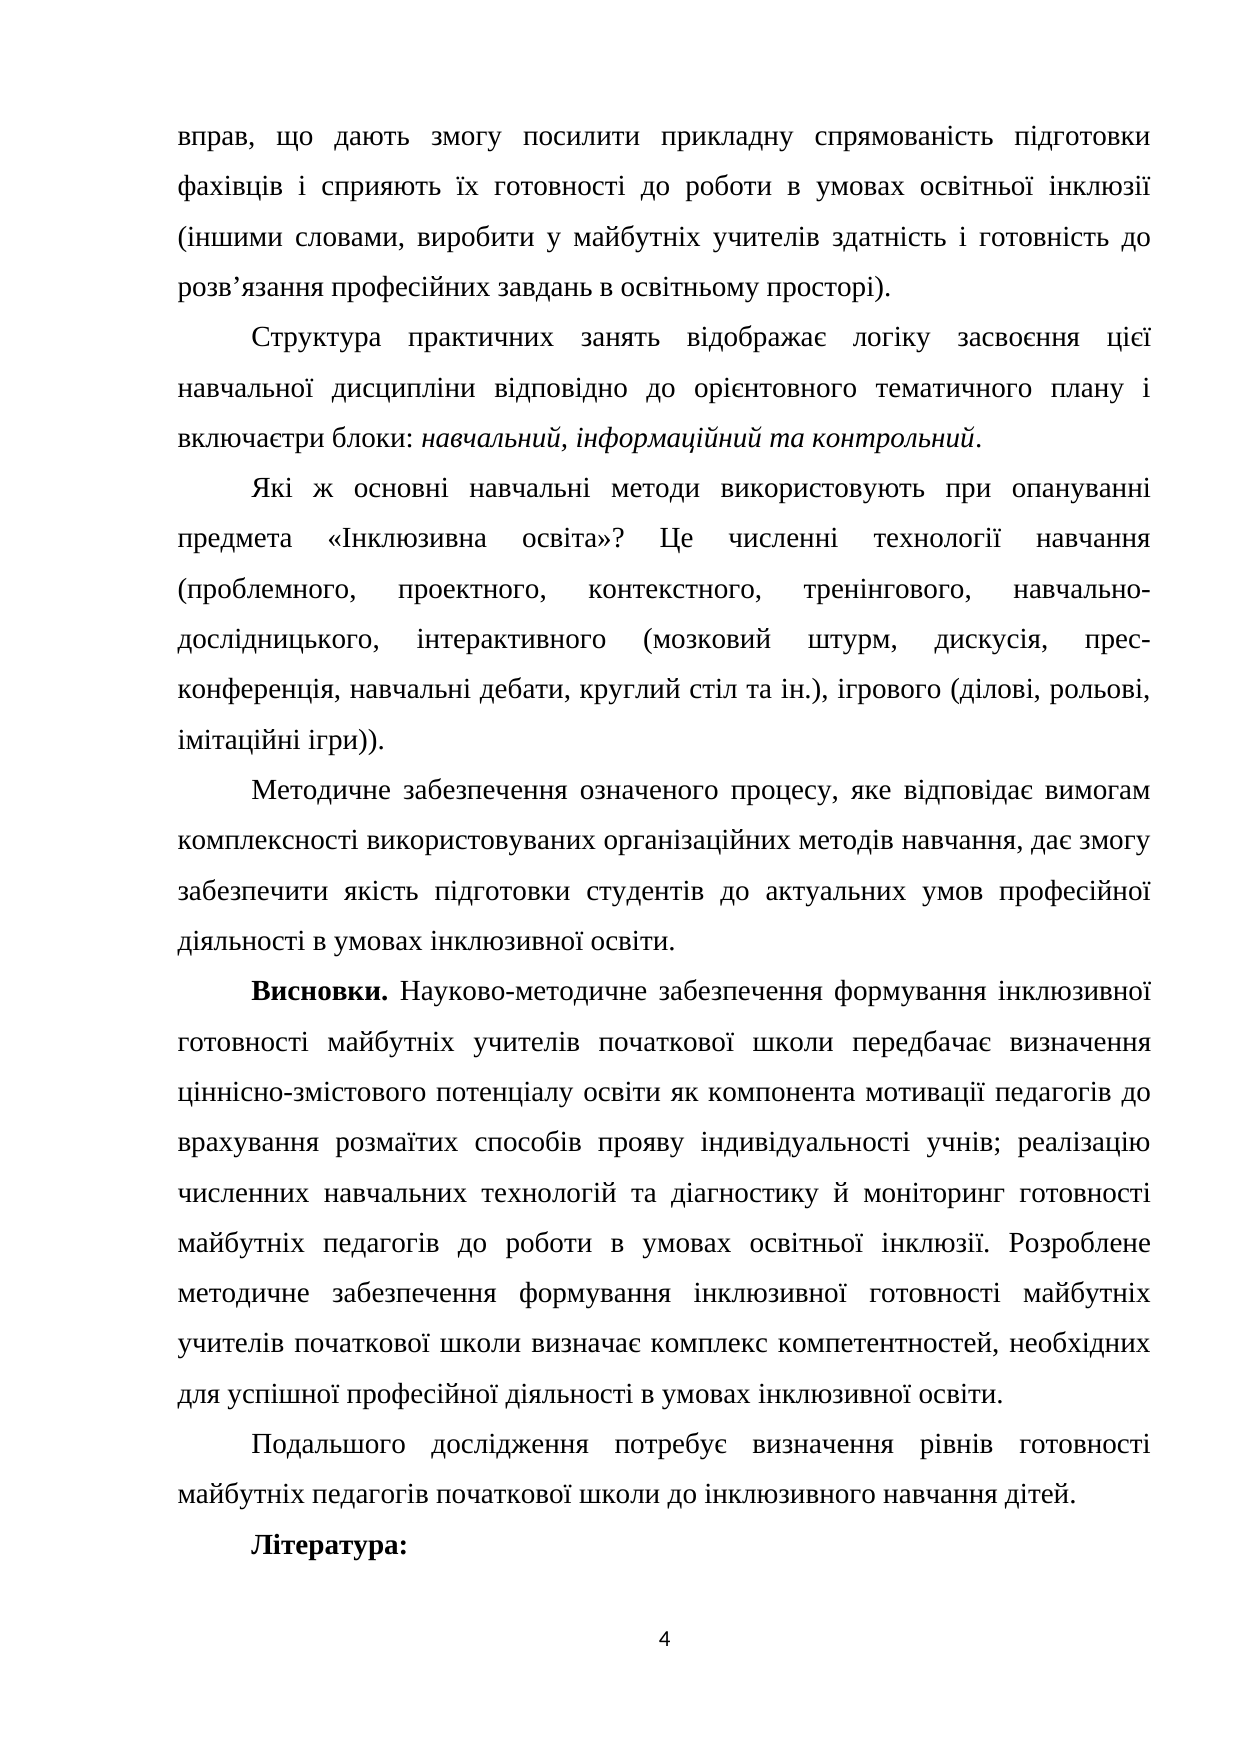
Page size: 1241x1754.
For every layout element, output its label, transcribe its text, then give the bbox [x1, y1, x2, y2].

text Література: [177, 1527, 1152, 1560]
text Подальшого дослідження потребує визначення рівнів готовності майбутніх педагогів початкової школи до інклюзивного навчання дітей. [177, 1426, 1152, 1510]
list Методичне забезпечення означеного процесу, яке відповідає вимогам комплексності використовуваних організаційних методів навчання, дає змогу забезпечити якість підготовки студентів до актуальних умов професійної діяльності в умовах інклюзивної освіти. [177, 772, 1152, 957]
text Структура практичних занять відображає логіку засвоєння цієї навчальної дисципліни відповідно до орієнтовного тематичного плану і включаєтри блоки: навчальний, інформаційний та контрольний. [177, 319, 1152, 453]
text Які ж основні навчальні методи використовують при опануванні предмета «Інклюзивна освіта»? Це численні технології навчання (проблемного, проектного, контекстного, тренінгового, навчально-дослідницького, інтерактивного (мозковий штурм, дискусія, прес-конференція, навчальні дебати, круглий стіл та ін.), ігрового (ділові, рольові, імітаційні ігри)). [177, 470, 1152, 755]
text Висновки. Науково-методичне забезпечення формування інклюзивної готовності майбутніх учителів початкової школи передбачає визначення ціннісно-змістового потенціалу освіти як компонента мотивації педагогів до врахування розмаїтих способів прояву індивідуальності учнів; реалізацію численних навчальних технологій та діагностику й моніторинг готовності майбутніх педагогів до роботи в умовах освітньої інклюзії. Розроблене методичне забезпечення формування інклюзивної готовності майбутніх учителів початкової школи визначає комплекс компетентностей, необхідних для успішної професійної діяльності в умовах інклюзивної освіти. [177, 973, 1152, 1409]
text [177, 118, 1152, 303]
